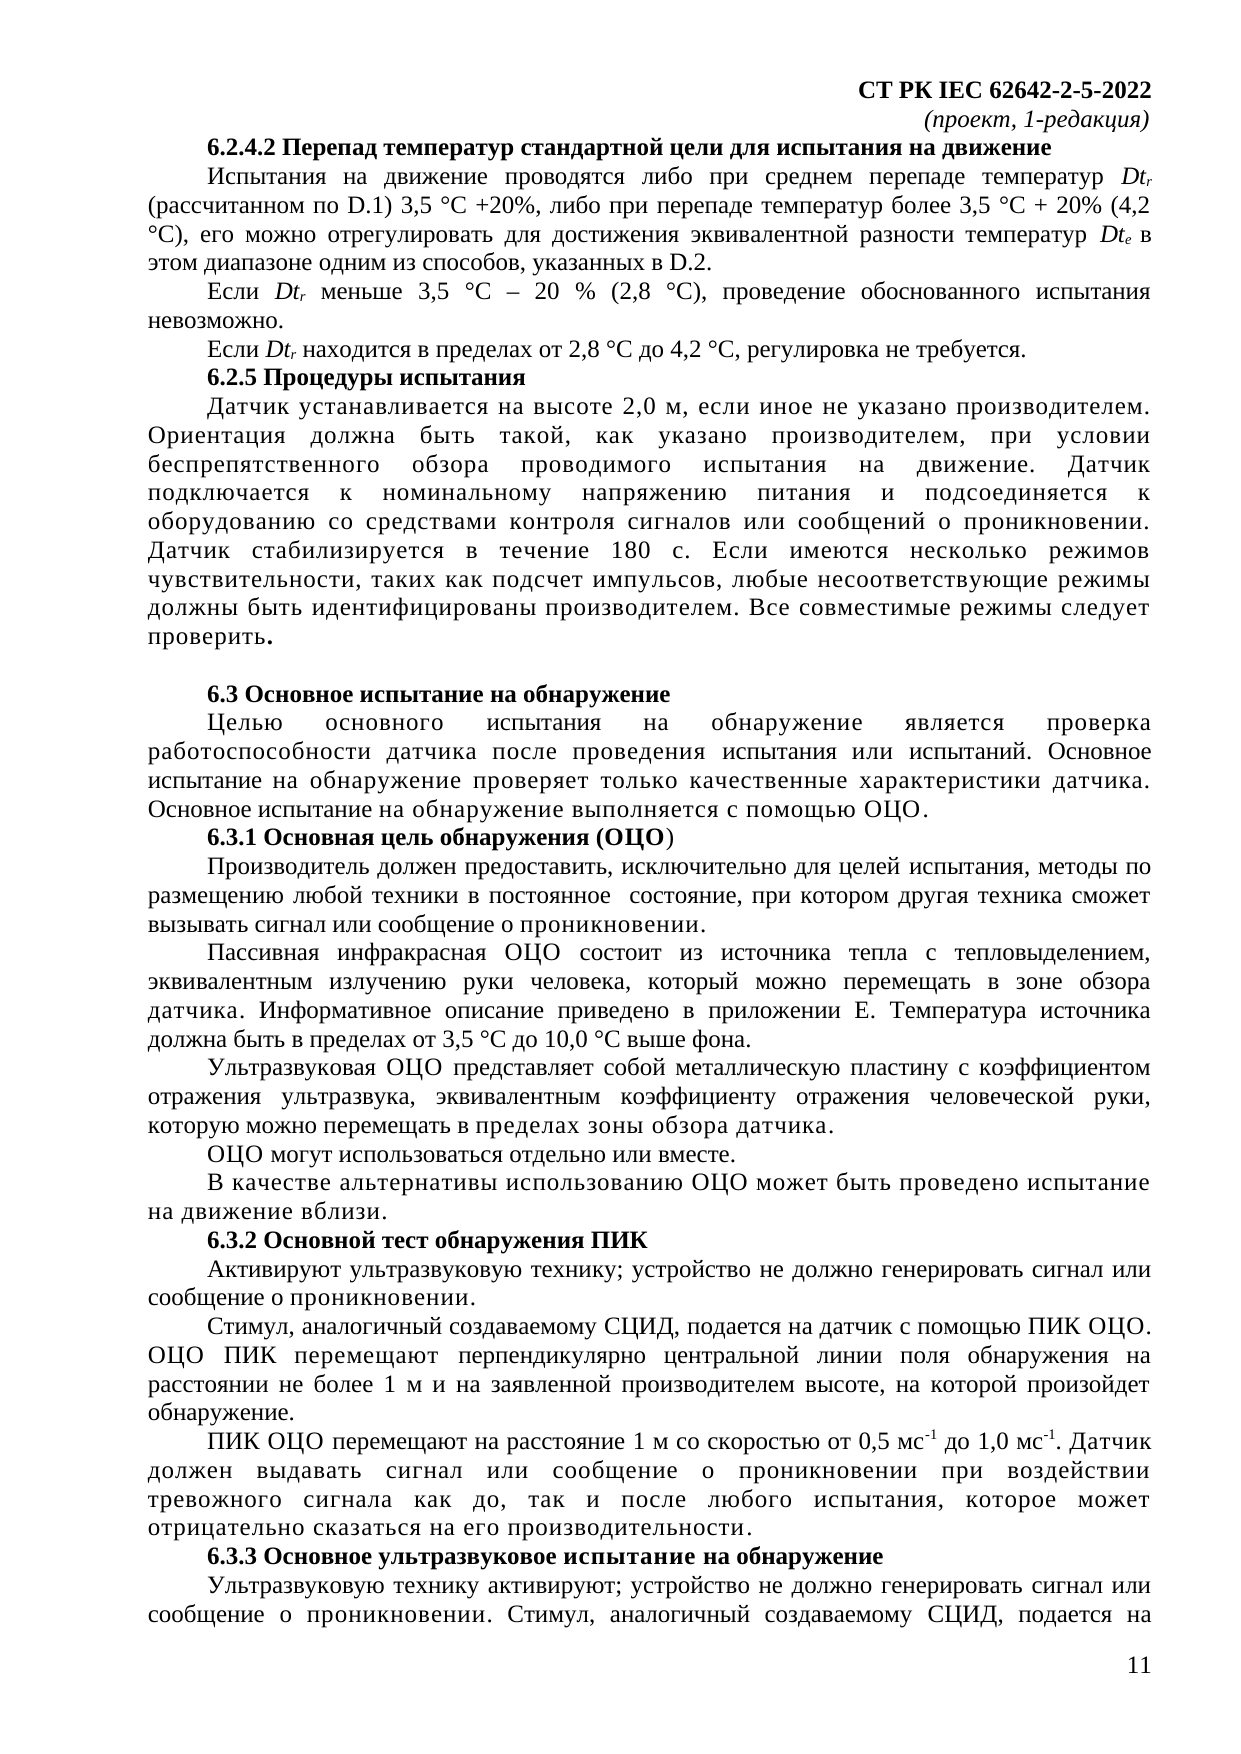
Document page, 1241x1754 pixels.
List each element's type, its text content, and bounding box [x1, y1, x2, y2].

text Стимул, аналогичный создаваемому СЦИД, подается на датчик с помощью ПИК ОЦО. ОЦО ПИК перемещают перпендикулярно центральной линии поля обнаружения на расстоянии не более 1 м и на заявленной производителем высоте, на которой произойдет обнаружение. [148, 1311, 1152, 1426]
text 6.2.4.2 Перепад температур стандартной цели для испытания на движение [148, 132, 1152, 161]
text 6.3.1 Основная цель обнаружения (ОЦО) [148, 822, 1152, 851]
text Ультразвуковая ОЦО представляет собой металлическую пластину с коэффициентом отражения ультразвука, эквивалентным коэффициенту отражения человеческой руки, которую можно перемещать в пределах зоны обзора датчика. [148, 1052, 1152, 1139]
text Если Dtr меньше 3,5 °C – 20 % (2,8 °C), проведение обоснованного испытания невозможно. [148, 276, 1152, 334]
text Целью основного испытания на обнаружение является проверка работоспособности датчика после проведения испытания или испытаний. Основное испытание на обнаружение проверяет только качественные характеристики датчика. Основное испытание на обнаружение выполняется с помощью ОЦО. [148, 707, 1152, 822]
text Производитель должен предоставить, исключительно для целей испытания, методы по размещению любой техники в постоянное состояние, при котором другая техника сможет вызывать сигнал или сообщение о проникновении. [148, 851, 1152, 937]
text Активируют ультразвуковую технику; устройство не должно генерировать сигнал или сообщение о проникновении. [148, 1254, 1152, 1311]
text Датчик устанавливается на высоте 2,0 м, если иное не указано производителем. Ориентация должна быть такой, как указано производителем, при условии беспрепятственного обзора проводимого испытания на движение. Датчик подключается к номинальному напряжению питания и подсоединяется к оборудованию со средствами контроля сигналов или сообщений о проникновении. Датчик стабилизируется в течение 180 с. Если имеются несколько режимов чувствительности, таких как подсчет импульсов, любые несоответствующие режимы должны быть идентифицированы производителем. Все совместимые режимы следует проверить. [148, 391, 1152, 650]
text Если Dtr находится в пределах от 2,8 °C до 4,2 °C, регулировка не требуется. [148, 334, 1152, 362]
text ОЦО могут использоваться отдельно или вместе. [148, 1139, 1152, 1167]
text 6.3 Основное испытание на обнаружение [148, 679, 1152, 707]
text ПИК ОЦО перемещают на расстояние 1 м со скоростью от 0,5 мс-1 до 1,0 мс-1. Датчик должен выдавать сигнал или сообщение о проникновении при воздействии тревожного сигнала как до, так и после любого испытания, которое может отрицательно сказаться на его производительности. [148, 1426, 1152, 1541]
text 6.3.3 Основное ультразвуковое испытание на обнаружение [148, 1541, 1152, 1570]
text Испытания на движение проводятся либо при среднем перепаде температур Dtr (рассчитанном по D.1) 3,5 °С +20%, либо при перепаде температур более 3,5 °С + 20% (4,2 °С), его можно отрегулировать для достижения эквивалентной разности температур Dte в этом диапазоне одним из способов, указанных в D.2. [148, 161, 1152, 276]
text Пассивная инфракрасная ОЦО состоит из источника тепла с тепловыделением, эквивалентным излучению руки человека, который можно перемещать в зоне обзора датчика. Информативное описание приведено в приложении E. Температура источника должна быть в пределах от 3,5 °С до 10,0 °С выше фона. [148, 937, 1152, 1052]
text В качестве альтернативы использованию ОЦО может быть проведено испытание на движение вблизи. [148, 1167, 1152, 1225]
text 6.3.2 Основной тест обнаружения ПИК [148, 1225, 1152, 1254]
text 6.2.5 Процедуры испытания [148, 362, 1152, 391]
